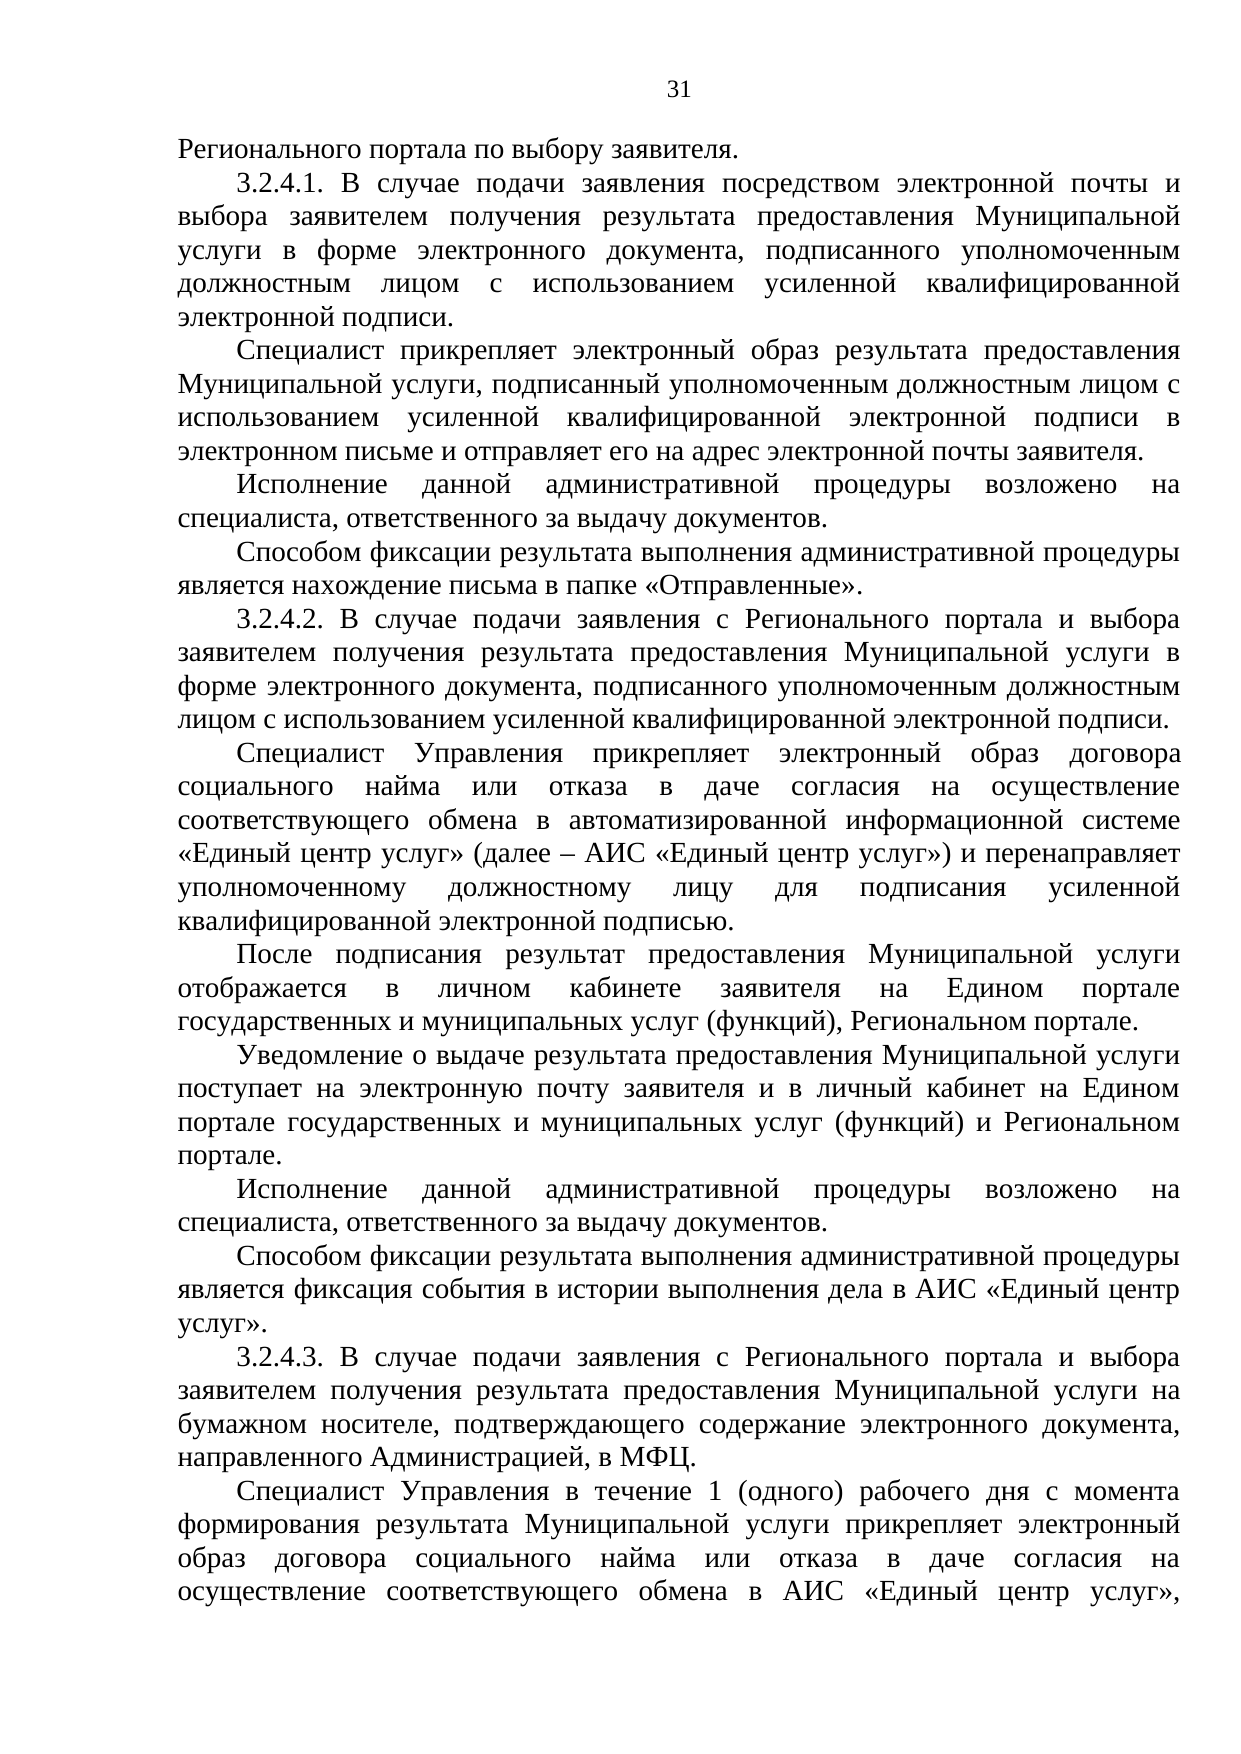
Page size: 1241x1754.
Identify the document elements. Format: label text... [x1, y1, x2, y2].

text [177, 1473, 1181, 1607]
text Способом фиксации результата выполнения административной процедуры является фиксация события в истории выполнения дела в АИС «Единый центр услуг». [177, 1238, 1181, 1339]
text 3.2.4.3. В случае подачи заявления с Регионального портала и выбора заявителем получения результата предоставления Муниципальной услуги на бумажном носителе, подтверждающего содержание электронного документа, направленного Администрацией, в МФЦ. [177, 1339, 1181, 1473]
text Специалист прикрепляет электронный образ результата предоставления Муниципальной услуги, подписанный уполномоченным должностным лицом с использованием усиленной квалифицированной электронной подписи в электронном письме и отправляет его на адрес электронной почты заявителя. [177, 332, 1181, 467]
text Специалист Управления прикрепляет электронный образ договора социального найма или отказа в даче согласия на осуществление соответствующего обмена в автоматизированной информационной системе «Единый центр услуг» (далее – АИС «Единый центр услуг») и перенаправляет уполномоченному должностному лицу для подписания усиленной квалифицированной электронной подписью. [177, 735, 1181, 936]
text Исполнение данной административной процедуры возложено на специалиста, ответственного за выдачу документов. [177, 1171, 1181, 1238]
text Исполнение данной административной процедуры возложено на специалиста, ответственного за выдачу документов. [177, 467, 1181, 534]
text После подписания результат предоставления Муниципальной услуги отображается в личном кабинете заявителя на Едином портале государственных и муниципальных услуг (функций), Региональном портале. [177, 936, 1181, 1037]
text Уведомление о выдаче результата предоставления Муниципальной услуги поступает на электронную почту заявителя и в личный кабинет на Едином портале государственных и муниципальных услуг (функций) и Региональном портале. [177, 1037, 1181, 1171]
text 3.2.4.1. В случае подачи заявления посредством электронной почты и выбора заявителем получения результата предоставления Муниципальной услуги в форме электронного документа, подписанного уполномоченным должностным лицом с использованием усиленной квалифицированной электронной подписи. [177, 165, 1181, 332]
text 3.2.4.2. В случае подачи заявления с Регионального портала и выбора заявителем получения результата предоставления Муниципальной услуги в форме электронного документа, подписанного уполномоченным должностным лицом с использованием усиленной квалифицированной электронной подписи. [177, 601, 1181, 735]
text Способом фиксации результата выполнения административной процедуры является нахождение письма в папке «Отправленные». [177, 534, 1181, 601]
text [177, 131, 1181, 165]
